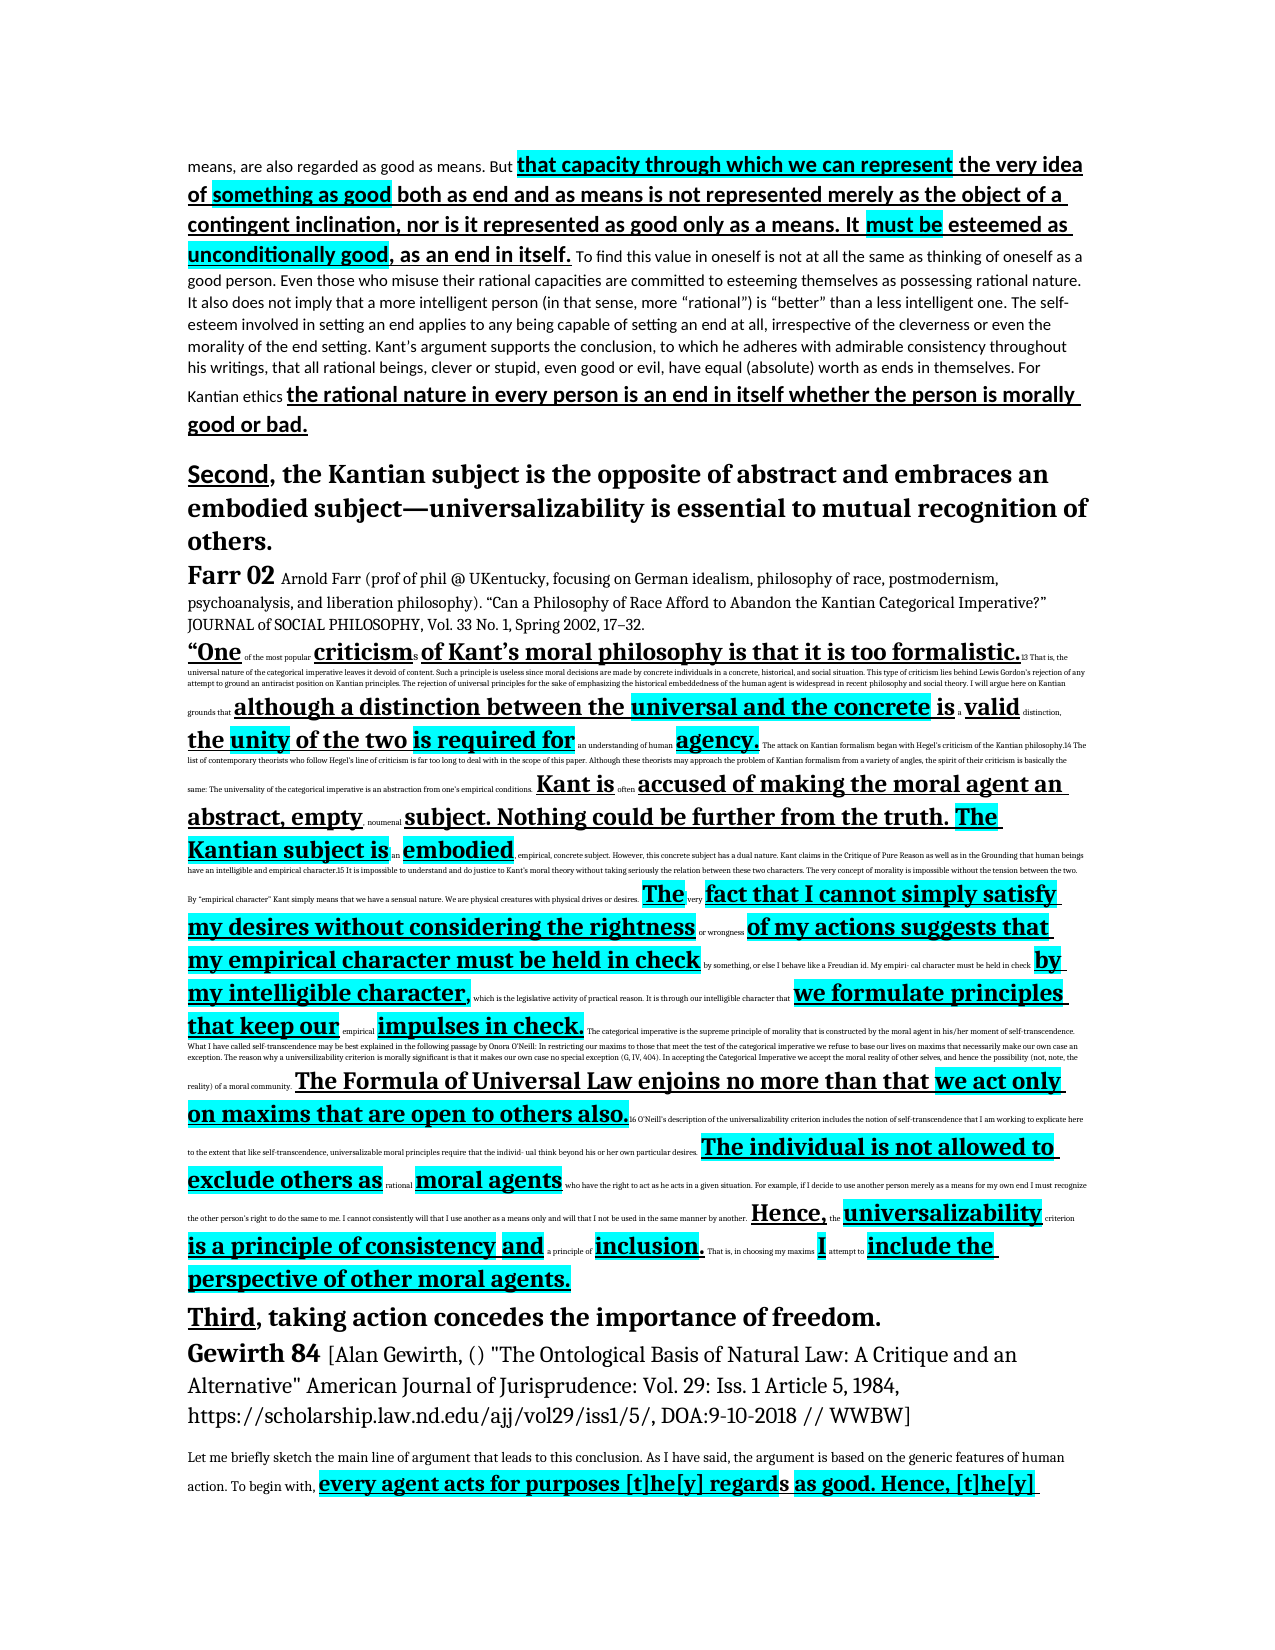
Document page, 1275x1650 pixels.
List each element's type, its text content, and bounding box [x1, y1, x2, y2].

subtitle Third, taking action concedes the importance of freedom. [187, 1302, 1087, 1333]
text Farr 02 Arnold Farr (prof of phil @ UKentucky, focusing on German idealism, philosophy of race, postmodernism, psychoanalysis, and liberation philosophy). “Can a Philosophy of Race Afford to Abandon the Kantian Categorical Imperative?” JOURNAL of SOCIAL PHILOSOPHY, Vol. 33 No. 1, Spring 2002, 17–32. [187, 560, 1087, 635]
subtitle Second, the Kantian subject is the opposite of abstract and embraces an embodied subject—universalizability is essential to mutual recognition of others. [187, 457, 1087, 557]
text Gewirth 84 [Alan Gewirth, () "The Ontological Basis of Natural Law: A Critique and an Alternative" American Journal of Jurisprudence: Vol. 29: Iss. 1 Article 5, 1984, https://scholarship.law.nd.edu/ajj/vol29/iss1/5/, DOA:9-10-2018 // WWBW] [187, 1338, 1087, 1429]
text “One of the most popular criticisms of Kant’s moral philosophy is that it is too formalistic.13 That is, the universal nature of the categorical imperative leaves it devoid of content. Such a principle is useless since moral decisions are made by concrete individuals in a concrete, historical, and social situation. This type of criticism lies behind Lewis Gordon’s rejection of any attempt to ground an antiracist position on Kantian principles. The rejection of universal principles for the sake of emphasizing the historical embeddedness of the human agent is widespread in recent philosophy and social theory. I will argue here on Kantian grounds that although a distinction between the universal and the concrete is a valid distinction, the unity of the two is required for an understanding of human agency. The attack on Kantian formalism began with Hegel’s criticism of the Kantian philosophy.14 The list of contemporary theorists who follow Hegel’s line of criticism is far too long to deal with in the scope of this paper. Although these theorists may approach the problem of Kantian formalism from a variety of angles, the spirit of their criticism is basically the same: The universality of the categorical imperative is an abstraction from one’s empirical conditions. Kant is often accused of making the moral agent an abstract, empty, noumenal subject. Nothing could be further from the truth. The Kantian subject is an embodied, empirical, concrete subject. However, this concrete subject has a dual nature. Kant claims in the Critique of Pure Reason as well as in the Grounding that human beings have an intelligible and empirical character.15 It is impossible to understand and do justice to Kant’s moral theory without taking seriously the relation between these two characters. The very concept of morality is impossible without the tension between the two. By “empirical character” Kant simply means that we have a sensual nature. We are physical creatures with physical drives or desires. The very fact that I cannot simply satisfy my desires without considering the rightness or wrongness of my actions suggests that my empirical character must be held in check by something, or else I behave like a Freudian id. My empiri- cal character must be held in check by my intelligible character, which is the legislative activity of practical reason. It is through our intelligible character that we formulate principles that keep our empirical impulses in check. The categorical imperative is the supreme principle of morality that is constructed by the moral agent in his/her moment of self-transcendence. What I have called self-transcendence may be best explained in the following passage by Onora O’Neill: In restricting our maxims to those that meet the test of the categorical imperative we refuse to base our lives on maxims that necessarily make our own case an exception. The reason why a universilizability criterion is morally signiﬁcant is that it makes our own case no special exception (G, IV, 404). In accepting the Categorical Imperative we accept the moral reality of other selves, and hence the possibility (not, note, the reality) of a moral community. The Formula of Universal Law enjoins no more than that we act only on maxims that are open to others also.16 O’Neill’s description of the universalizability criterion includes the notion of self-transcendence that I am working to explicate here to the extent that like self-transcendence, universalizable moral principles require that the individ- ual think beyond his or her own particular desires. The individual is not allowed to exclude others as rational moral agents who have the right to act as he acts in a given situation. For example, if I decide to use another person merely as a means for my own end I must recognize the other person’s right to do the same to me. I cannot consistently will that I use another as a means only and will that I not be used in the same manner by another. Hence, the universalizability criterion is a principle of consistency and a principle of inclusion. That is, in choosing my maxims I attempt to include the perspective of other moral agents. [187, 638, 1087, 1293]
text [187, 150, 1087, 438]
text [187, 1450, 1087, 1497]
